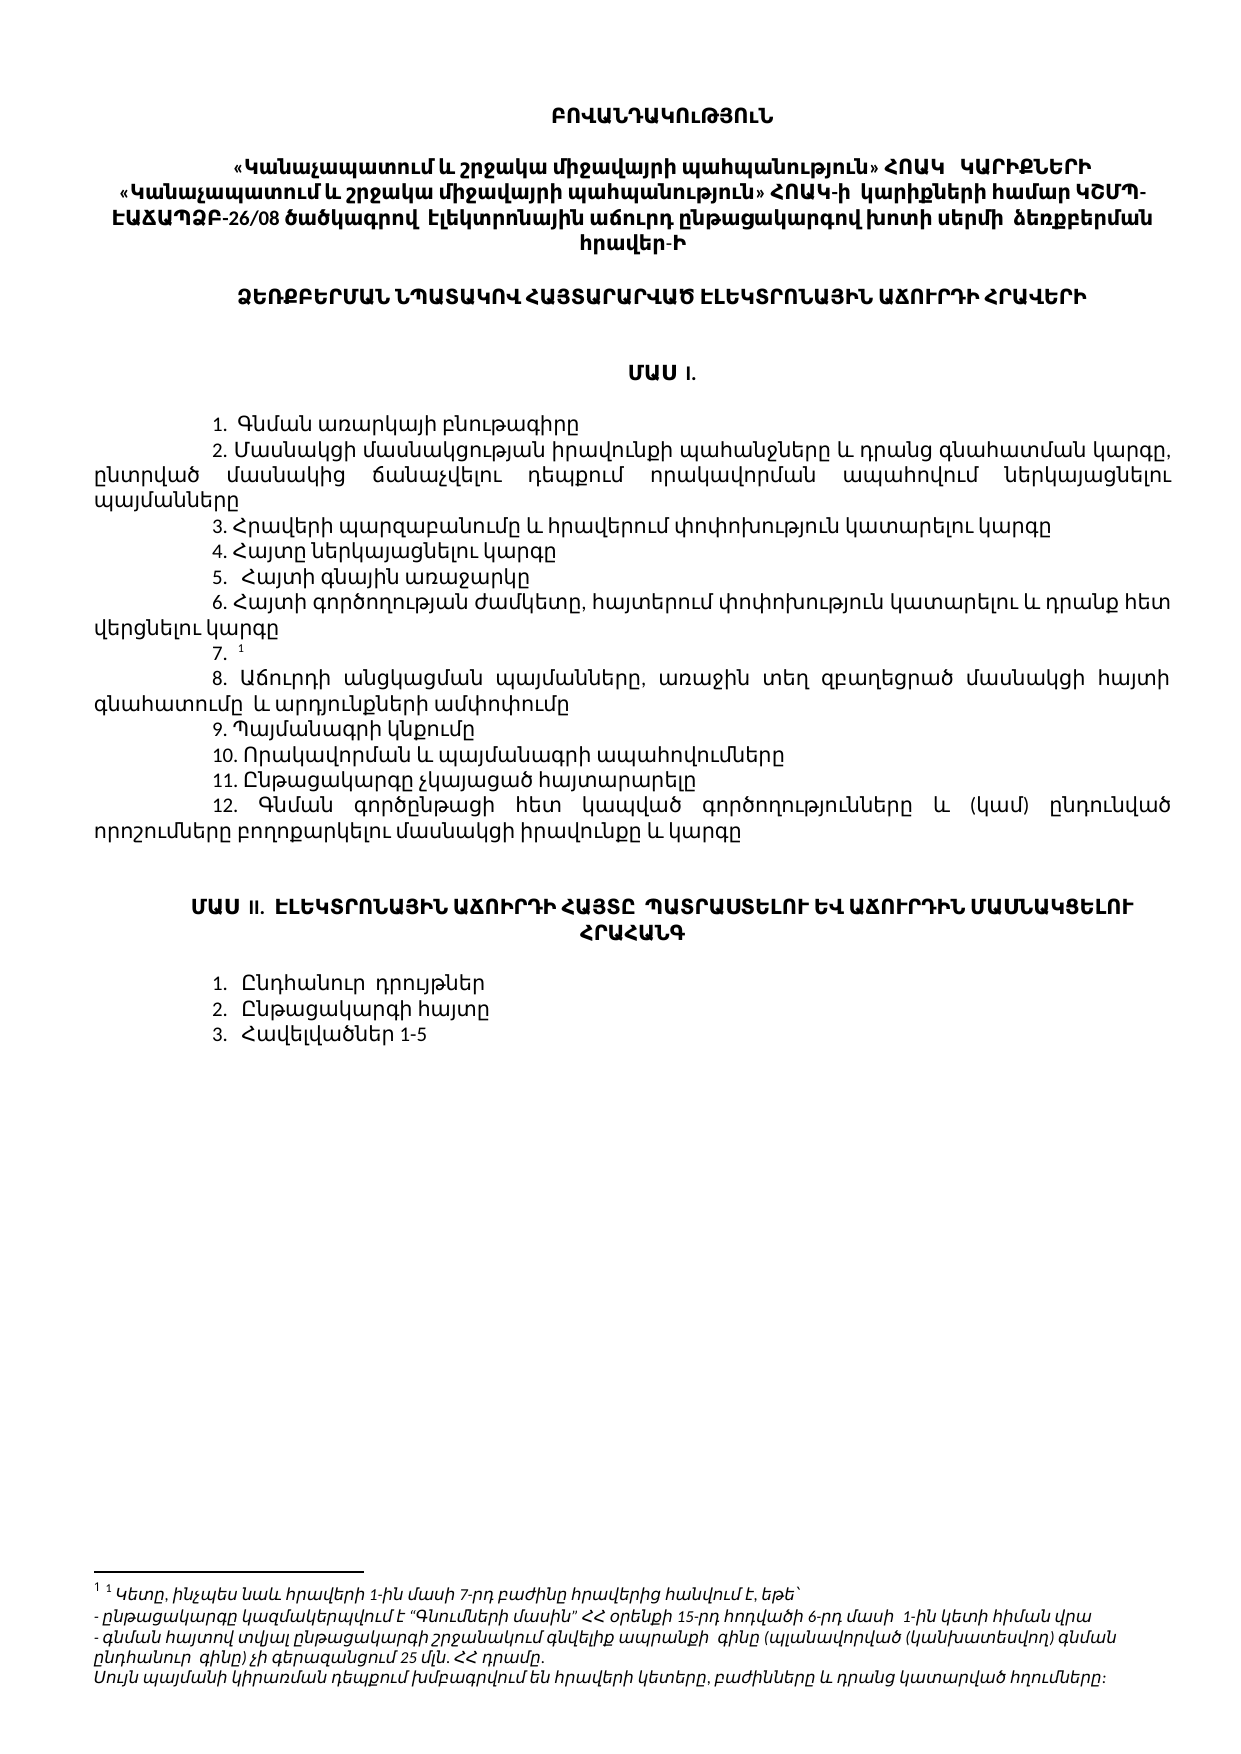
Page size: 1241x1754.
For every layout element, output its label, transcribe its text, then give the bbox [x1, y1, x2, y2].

text 2. Մասնակցի մասնակցության իրավունքի պահանջները և դրանց գնահատման կարգը, ընտրված մասնակից ճանաչվելու դեպքում որակավորման ապահովում ներկայացնելու պայմանները [94, 437, 1171, 513]
text ՄԱՍ I. [94, 361, 1171, 386]
text 1. Ընդհանուր դրույթներ [94, 971, 1171, 996]
text 5. Հայտի գնային առաջարկը [94, 564, 1171, 589]
text «Կանաչապատում և շրջակա միջավայրի պահպանություն» ՀՈԱԿ ԿԱՐԻՔՆԵՐԻ «Կանաչապատում և շրջակա միջավայրի պահպանություն» ՀՈԱԿ-ի կարիքների համար ԿՇՄՊ-ԷԱՃԱՊՁԲ-26/08 ծածկագրով էլեկտրոնային աճուրդ ընթացակարգով խոտի սերմի ձեռքբերման հրավեր-Ի [94, 154, 1171, 256]
text 3. Հրավերի պարզաբանումը և հրավերում փոփոխություն կատարելու կարգը [94, 513, 1171, 538]
text 11. Ընթացակարգը չկայացած հայտարարելը [94, 767, 1171, 793]
text 9. Պայմանագրի կնքումը [94, 716, 1171, 742]
text 8. Աճուրդի անցկացման պայմանները, առաջին տեղ զբաղեցրած մասնակցի հայտի գնահատումը և արդյունքների ամփոփումը [94, 666, 1171, 716]
text 2. Ընթացակարգի հայտը [94, 996, 1171, 1021]
text 3. Հավելվածներ 1-5 [94, 1021, 1171, 1047]
text ԲՈՎԱՆԴԱԿՈւԹՅՈւՆ [94, 103, 1171, 128]
text 6. Հայտի գործողության ժամկետը, հայտերում փոփոխություն կատարելու և դրանք հետ վերցնելու կարգը [94, 589, 1171, 640]
text 4. Հայտը ներկայացնելու կարգը [94, 538, 1171, 564]
text ՁԵՌՔԲԵՐՄԱՆ ՆՊԱՏԱԿՈՎ ՀԱՅՏԱՐԱՐՎԱԾ ԷԼԵԿՏՐՈՆԱՅԻՆ ԱՃՈՒՐԴԻ ՀՐԱՎԵՐԻ [94, 284, 1171, 310]
text 10. Որակավորման և պայմանագրի ապահովումները [94, 742, 1171, 767]
text 7. 1 [94, 640, 1171, 666]
text 1. Գնման առարկայի բնութագիրը [94, 411, 1171, 437]
text ՄԱՍ II. ԷԼԵԿՏՐՈՆԱՅԻՆ ԱՃՈԻՐԴԻ ՀԱՅՏԸ ՊԱՏՐԱՍՏԵԼՈՒ ԵՎ ԱՃՈՒՐԴԻՆ ՄԱՍՆԱԿՑԵԼՈՒ ՀՐԱՀԱՆԳ [94, 894, 1171, 945]
text 12. Գնման գործընթացի հետ կապված գործողությունները և (կամ) ընդունված որոշումները բողոքարկելու մասնակցի իրավունքը և կարգը [94, 793, 1171, 843]
